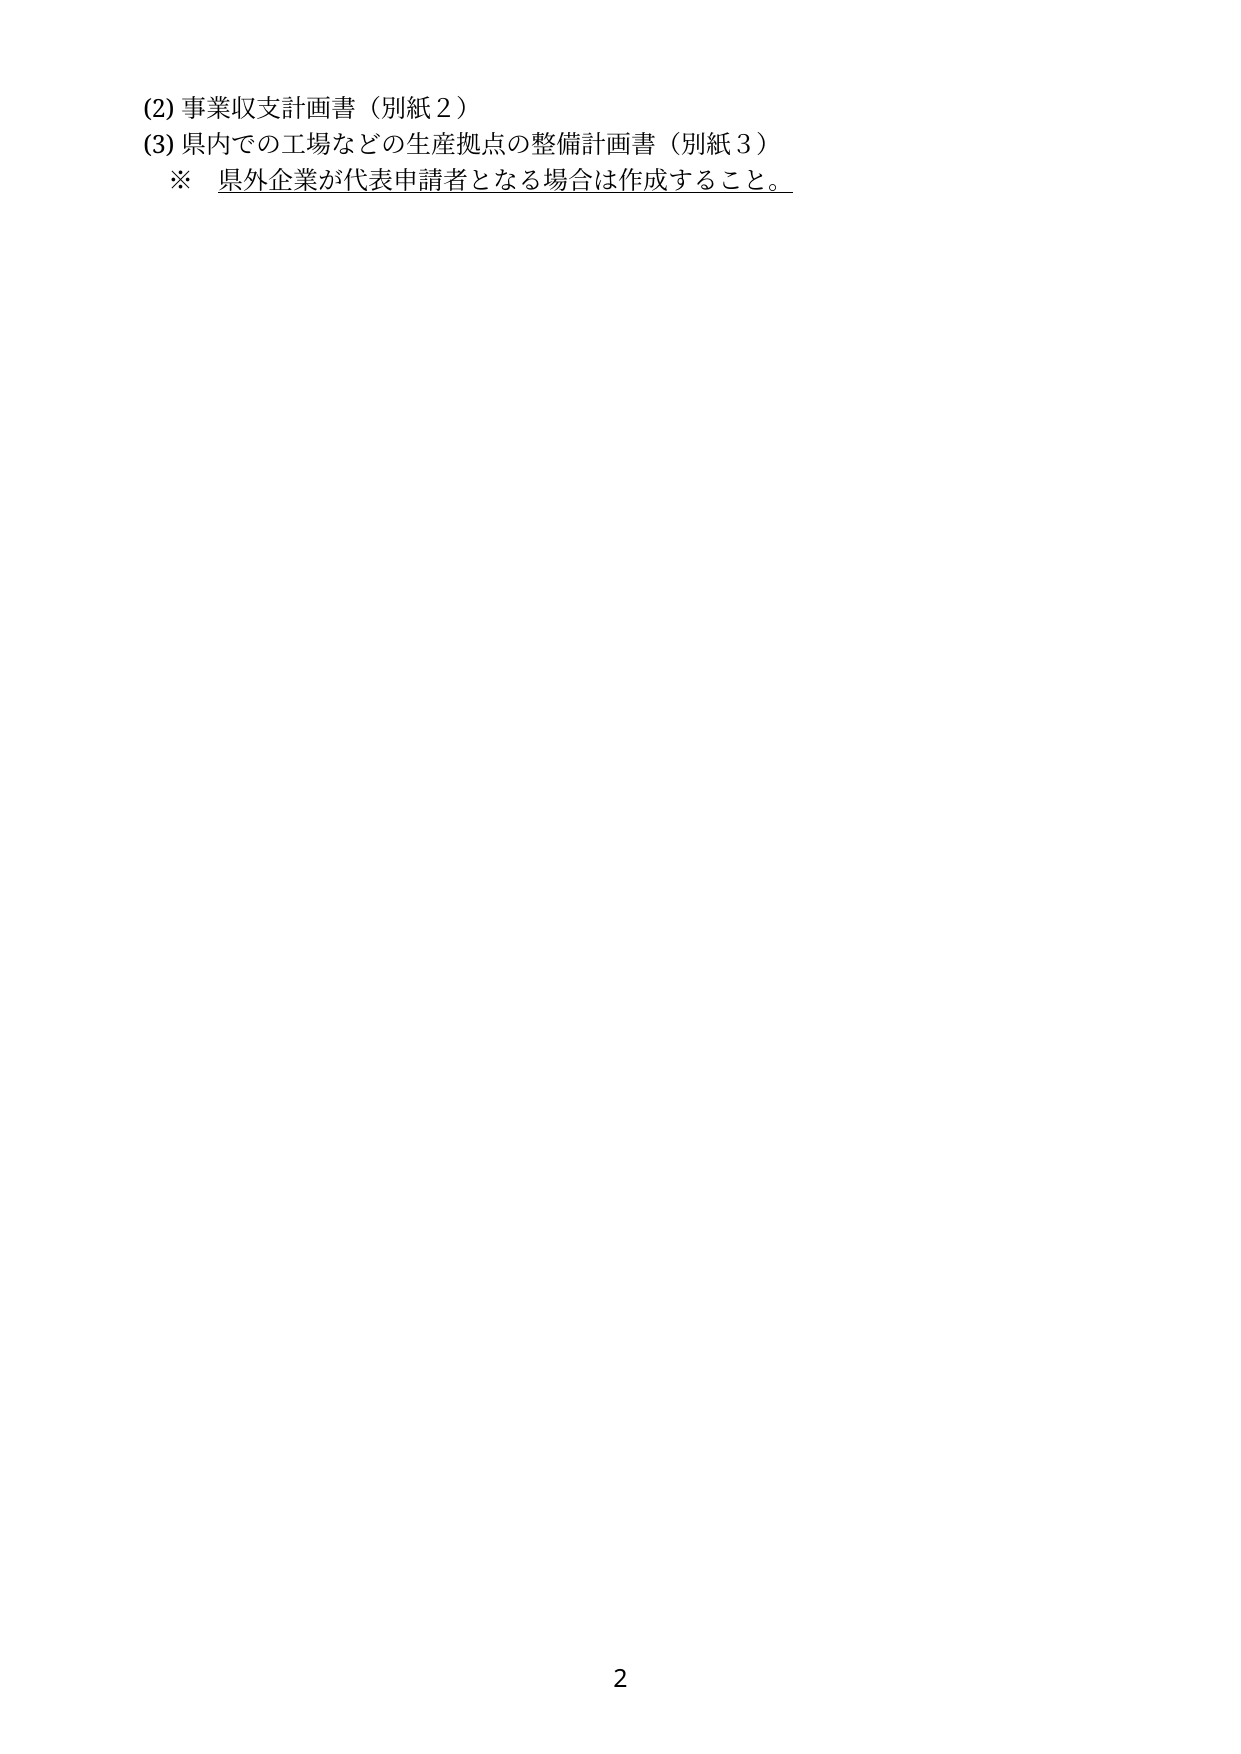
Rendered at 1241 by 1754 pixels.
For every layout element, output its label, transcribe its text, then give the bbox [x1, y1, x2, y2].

text ※ 県外企業が代表申請者となる場合は作成すること。 [118, 161, 1122, 197]
text (3) 県内での工場などの生産拠点の整備計画書（別紙３） [118, 125, 1122, 161]
text (2) 事業収支計画書（別紙２） [118, 89, 1122, 125]
